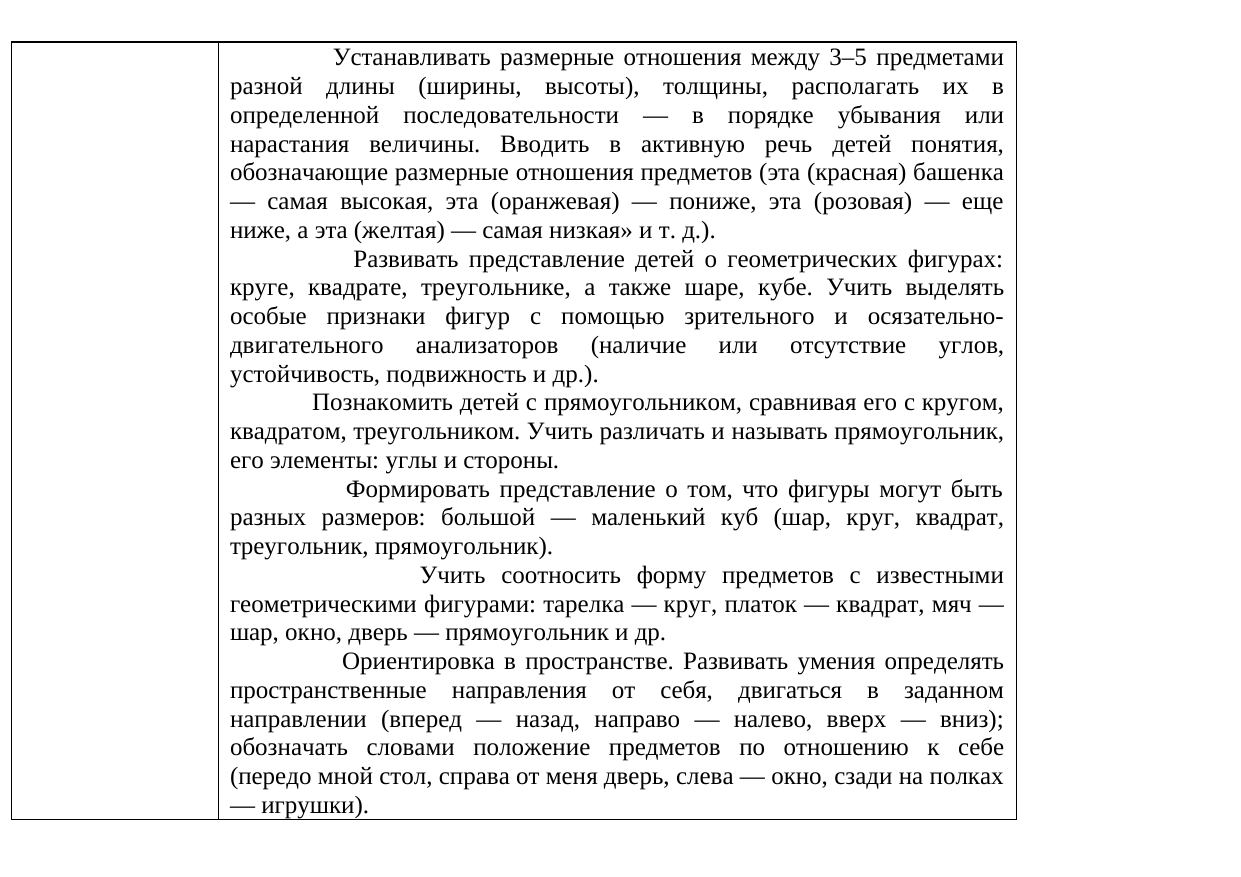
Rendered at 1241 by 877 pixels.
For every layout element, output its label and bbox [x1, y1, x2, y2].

table_cell [219, 43, 1016, 819]
table_cell [12, 43, 218, 819]
